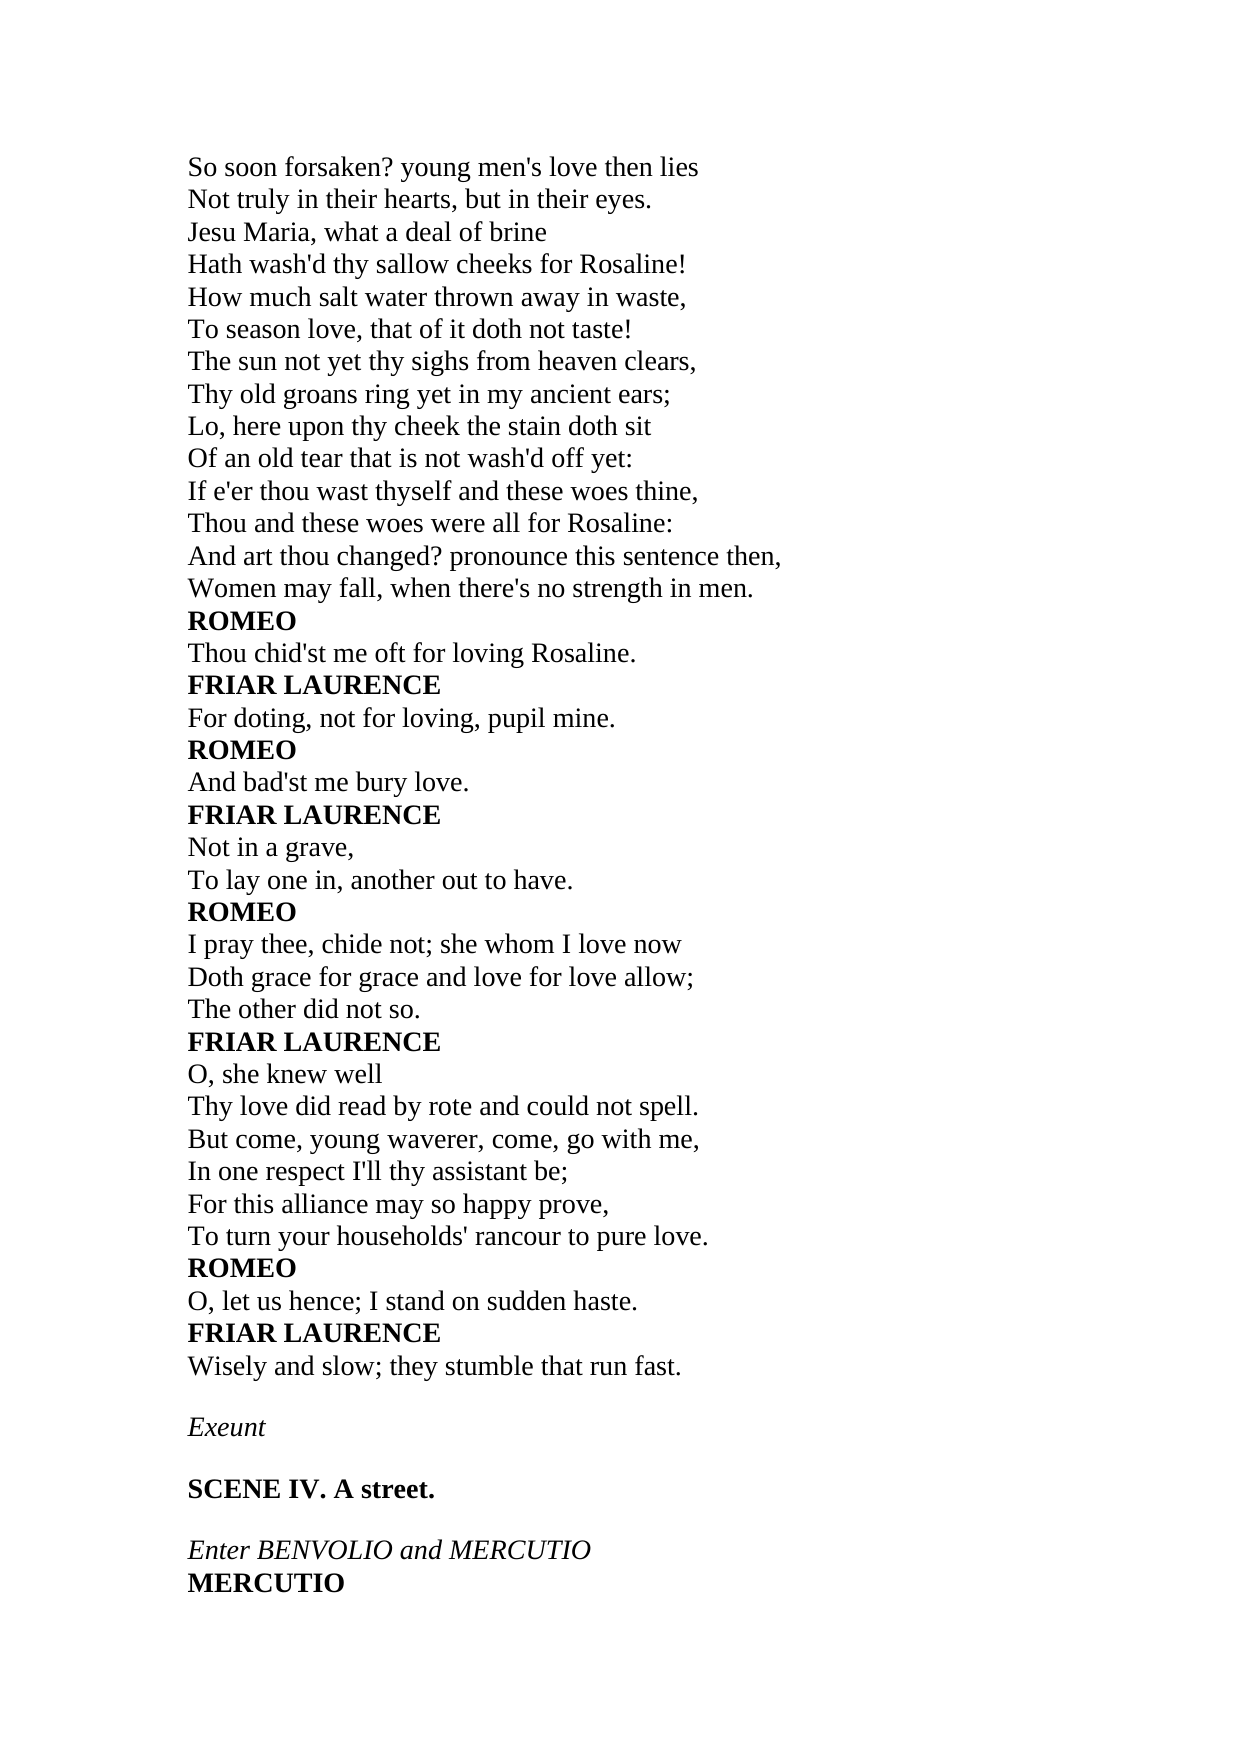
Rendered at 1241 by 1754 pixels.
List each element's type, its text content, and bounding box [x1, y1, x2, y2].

text O, she knew well Thy love did read by rote and could not spell. But come, young waverer, come, go with me, In one respect I'll thy assistant be; For this alliance may so happy prove, To turn your households' rancour to pure love. [187, 1057, 1053, 1251]
text FRIAR LAURENCE [187, 1025, 1053, 1057]
text Thou chid'st me oft for loving Rosaline. [187, 636, 1053, 668]
text Exeunt [187, 1410, 1053, 1443]
text ROMEO [187, 1251, 1053, 1284]
text I pray thee, chide not; she whom I love now Doth grace for grace and love for love allow; The other did not so. [187, 927, 1053, 1025]
text ROMEO [187, 603, 1053, 636]
text FRIAR LAURENCE [187, 668, 1053, 701]
text O, let us hence; I stand on sudden haste. [187, 1284, 1053, 1316]
text Enter BENVOLIO and MERCUTIO [187, 1533, 1053, 1566]
text FRIAR LAURENCE [187, 1316, 1053, 1349]
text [187, 150, 1053, 603]
text SCENE IV. A street. [187, 1472, 1053, 1504]
text ROMEO [187, 733, 1053, 766]
text ROMEO [187, 895, 1053, 927]
text Wisely and slow; they stumble that run fast. [187, 1349, 1053, 1381]
text Not in a grave, To lay one in, another out to have. [187, 830, 1053, 895]
text MERCUTIO [187, 1566, 1053, 1598]
text For doting, not for loving, pupil mine. [187, 701, 1053, 733]
text And bad'st me bury love. [187, 766, 1053, 798]
text FRIAR LAURENCE [187, 798, 1053, 830]
